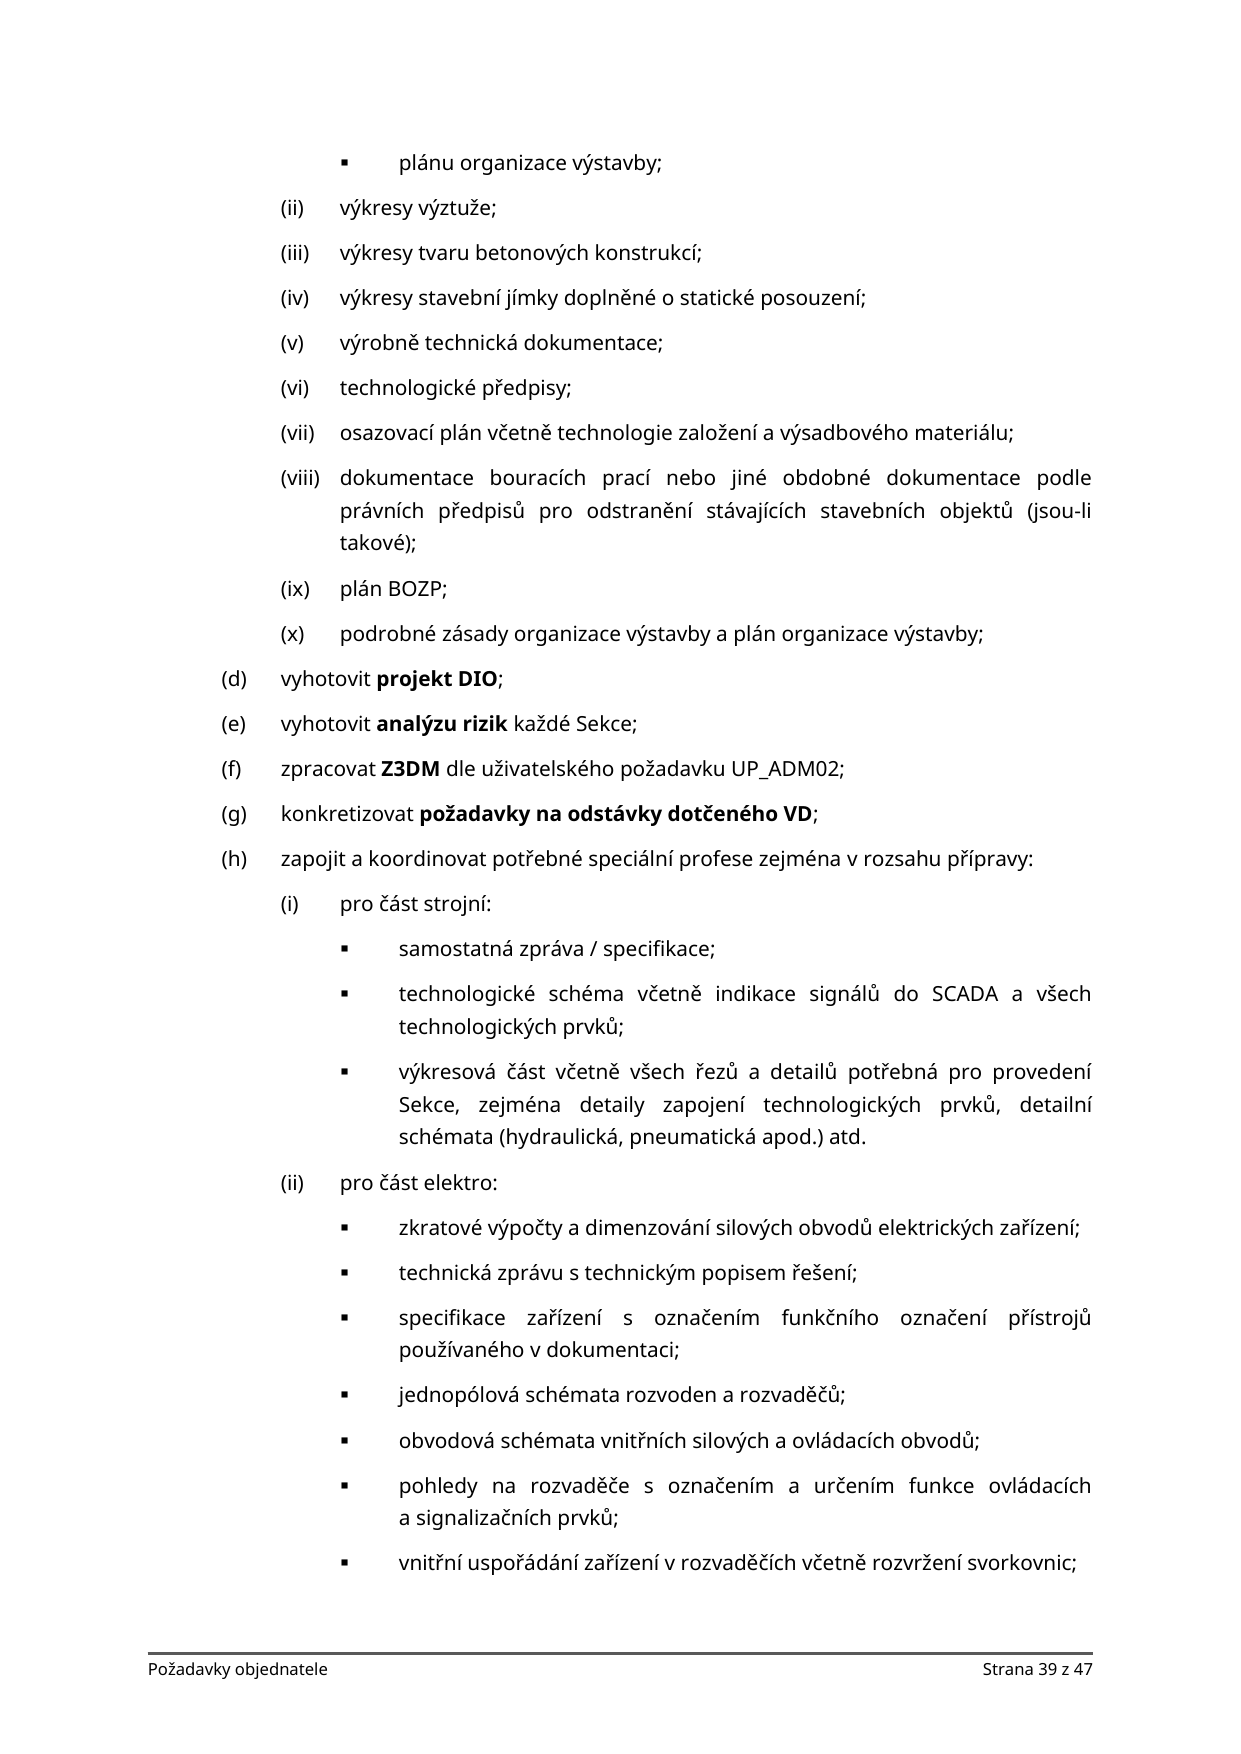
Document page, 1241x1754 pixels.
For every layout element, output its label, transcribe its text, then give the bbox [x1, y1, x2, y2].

list vnitřní uspořádání zařízení v rozvaděčích včetně rozvržení svorkovnic; [339, 1548, 1093, 1577]
list pro část strojní: [281, 889, 1093, 918]
list konkretizovat požadavky na odstávky dotčeného VD; [221, 799, 1093, 828]
list osazovací plán včetně technologie založení a výsadbového materiálu; [281, 418, 1093, 447]
list pro část elektro: [281, 1168, 1093, 1196]
list dokumentace bouracích prací nebo jiné obdobné dokumentace podle právních předpisů pro odstranění stávajících stavebních objektů (jsou-li takové); [281, 463, 1093, 557]
list specifikace zařízení s označením funkčního označení přístrojů používaného v dokumentaci; [339, 1303, 1093, 1364]
list výrobně technická dokumentace; [281, 328, 1093, 356]
list technologické schéma včetně indikace signálů do SCADA a všech technologických prvků; [339, 979, 1093, 1041]
list výkresy výztuže; [281, 193, 1093, 221]
list výkresová část včetně všech řezů a detailů potřebná pro provedení Sekce, zejména detaily zapojení technologických prvků, detailní schémata (hydraulická, pneumatická apod.) atd. [339, 1057, 1093, 1151]
list zpracovat Z3DM dle uživatelského požadavku UP_ADM02; [221, 754, 1093, 782]
list jednopólová schémata rozvoden a rozvaděčů; [339, 1381, 1093, 1409]
list samostatná zpráva / specifikace; [339, 934, 1093, 963]
list zapojit a koordinovat potřebné speciální profese zejména v rozsahu přípravy: [221, 844, 1093, 873]
list vyhotovit analýzu rizik každé Sekce; [221, 709, 1093, 737]
list zkratové výpočty a dimenzování silových obvodů elektrických zařízení; [339, 1213, 1093, 1241]
list technická zprávu s technickým popisem řešení; [339, 1258, 1093, 1286]
list výkresy tvaru betonových konstrukcí; [281, 238, 1093, 266]
list plán BOZP; [281, 574, 1093, 602]
list podrobné zásady organizace výstavby a plán organizace výstavby; [281, 619, 1093, 647]
text plánu organizace výstavby; [339, 148, 1093, 176]
list technologické předpisy; [281, 373, 1093, 402]
list vyhotovit projekt DIO; [221, 664, 1093, 692]
list pohledy na rozvaděče s označením a určením funkce ovládacích a signalizačních prvků; [339, 1471, 1093, 1532]
list obvodová schémata vnitřních silových a ovládacích obvodů; [339, 1426, 1093, 1454]
list výkresy stavební jímky doplněné o statické posouzení; [281, 283, 1093, 311]
